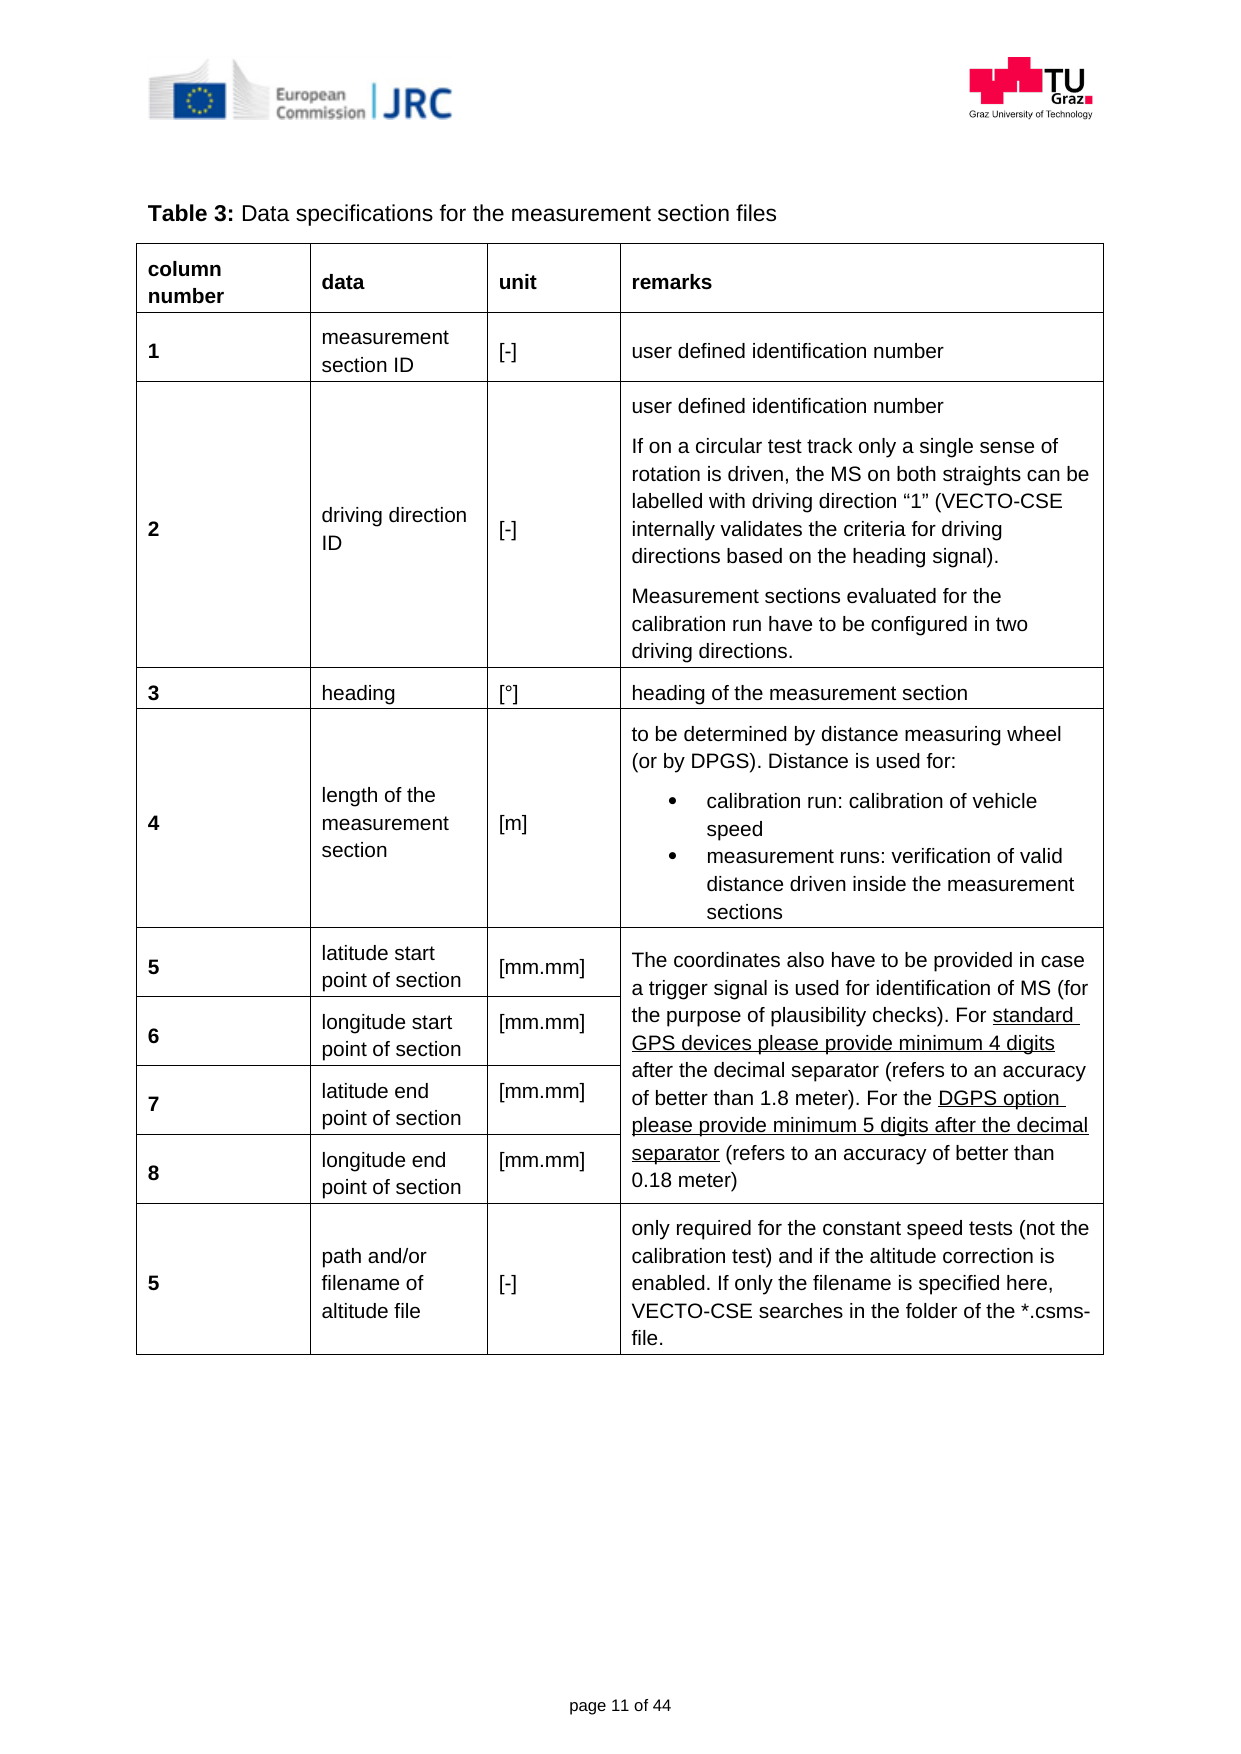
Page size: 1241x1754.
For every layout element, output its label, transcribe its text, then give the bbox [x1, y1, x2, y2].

table_cell latitude start point of section [311, 928, 487, 996]
table_cell [°] [488, 668, 620, 708]
table_cell latitude end point of section [311, 1066, 487, 1134]
table_cell [mm.mm] [488, 1135, 620, 1203]
table_cell user defined identification number [621, 313, 1103, 381]
table_header unit [488, 244, 620, 312]
table_cell 1 [137, 313, 310, 381]
table_cell 7 [137, 1066, 310, 1134]
table_header remarks [621, 244, 1103, 312]
table_header data [311, 244, 487, 312]
table_cell path and/or filename of altitude file [311, 1204, 487, 1354]
table_cell [mm.mm] [488, 928, 620, 996]
table_cell 4 [137, 709, 310, 927]
table_cell user defined identification number If on a circular test track only a single sense of rotation is driven, the MS on both straights can be labelled with driving direction “1” (VECTO-CSE internally validates the criteria for driving directions based on the heading signal). Measurement sections evaluated for the calibration run have to be configured in two driving directions. [621, 382, 1103, 667]
table_cell 6 [137, 997, 310, 1065]
table_cell [-] [488, 1204, 620, 1354]
table_cell 8 [137, 1135, 310, 1203]
text Table 3: Data specifications for the measurement section files [148, 200, 1092, 226]
table_cell heading [311, 668, 487, 708]
table_cell 5 [137, 928, 310, 996]
table_cell to be determined by distance measuring wheel (or by DPGS). Distance is used for: calibration run: calibration of vehicle speed measurement runs: verification of valid distance driven inside the measurement sections [621, 709, 1103, 927]
table_cell 5 [137, 1204, 310, 1354]
table_cell The coordinates also have to be provided in case a trigger signal is used for identification of MS (for the purpose of plausibility checks). For standard GPS devices please provide minimum 4 digits after the decimal separator (refers to an accuracy of better than 1.8 meter). For the DGPS option please provide minimum 5 digits after the decimal separator (refers to an accuracy of better than 0.18 meter) [621, 928, 1103, 1203]
table_cell longitude end point of section [311, 1135, 487, 1203]
table_cell [m] [488, 709, 620, 927]
picture [147, 56, 453, 120]
table_cell only required for the constant speed tests (not the calibration test) and if the altitude correction is enabled. If only the filename is specified here, VECTO-CSE searches in the folder of the *.csms-file. [621, 1204, 1103, 1354]
table_cell 3 [137, 668, 310, 708]
table_cell heading of the measurement section [621, 668, 1103, 708]
table_cell driving direction ID [311, 382, 487, 667]
table_cell [-] [488, 313, 620, 381]
table_cell length of the measurement section [311, 709, 487, 927]
picture [969, 57, 1093, 120]
table_cell longitude start point of section [311, 997, 487, 1065]
table_cell [mm.mm] [488, 1066, 620, 1134]
table_cell measurement section ID [311, 313, 487, 381]
table_cell 2 [137, 382, 310, 667]
table_cell [-] [488, 382, 620, 667]
table_cell [mm.mm] [488, 997, 620, 1065]
table_header column number [137, 244, 310, 312]
